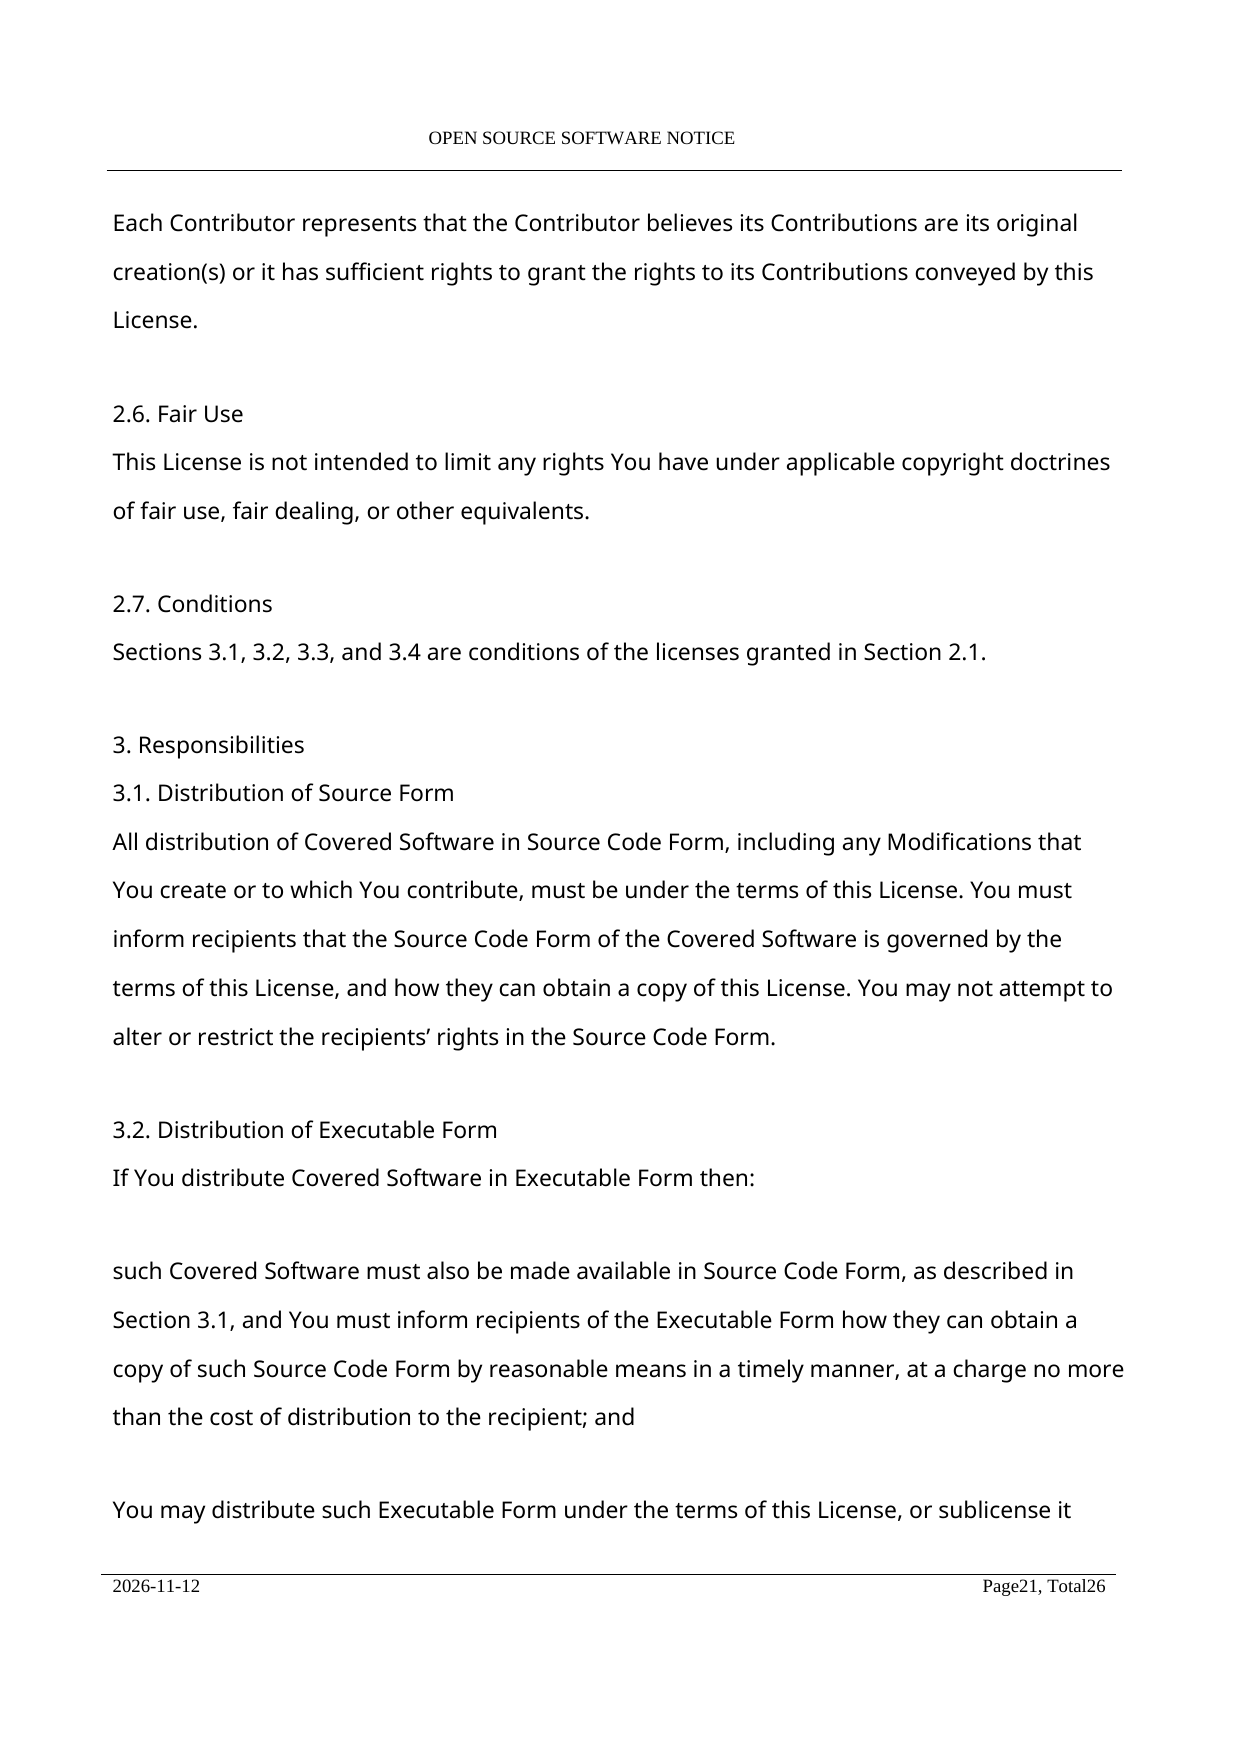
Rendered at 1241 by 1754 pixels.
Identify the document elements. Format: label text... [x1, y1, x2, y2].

text All distribution of Covered Software in Source Code Form, including any Modifications that You create or to which You contribute, must be under the terms of this License. You must inform recipients that the Source Code Form of the Covered Software is governed by the terms of this License, and how they can obtain a copy of this License. You may not attempt to alter or restrict the recipients’ rights in the Source Code Form. [112, 825, 1128, 1052]
text 3.1. Distribution of Source Form [112, 777, 1128, 809]
text 3.2. Distribution of Executable Form [112, 1113, 1128, 1146]
text This License is not intended to limit any rights You have under applicable copyright doctrines of fair use, fair dealing, or other equivalents. [112, 445, 1128, 526]
text Sections 3.1, 3.2, 3.3, and 3.4 are conditions of the licenses granted in Section 2.1. [112, 635, 1128, 668]
text If You distribute Covered Software in Executable Form then: [112, 1161, 1128, 1194]
text 2.7. Conditions [112, 587, 1128, 620]
text 2.6. Fair Use [112, 397, 1128, 429]
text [112, 1494, 1128, 1526]
text 3. Responsibilities [112, 728, 1128, 761]
text such Covered Software must also be made available in Source Code Form, as described in Section 3.1, and You must inform recipients of the Executable Form how they can obtain a copy of such Source Code Form by reasonable means in a timely manner, at a charge no more than the cost of distribution to the recipient; and [112, 1254, 1128, 1433]
text Each Contributor represents that the Contributor believes its Contributions are its original creation(s) or it has sufficient rights to grant the rights to its Contributions conveyed by this License. [112, 206, 1128, 336]
